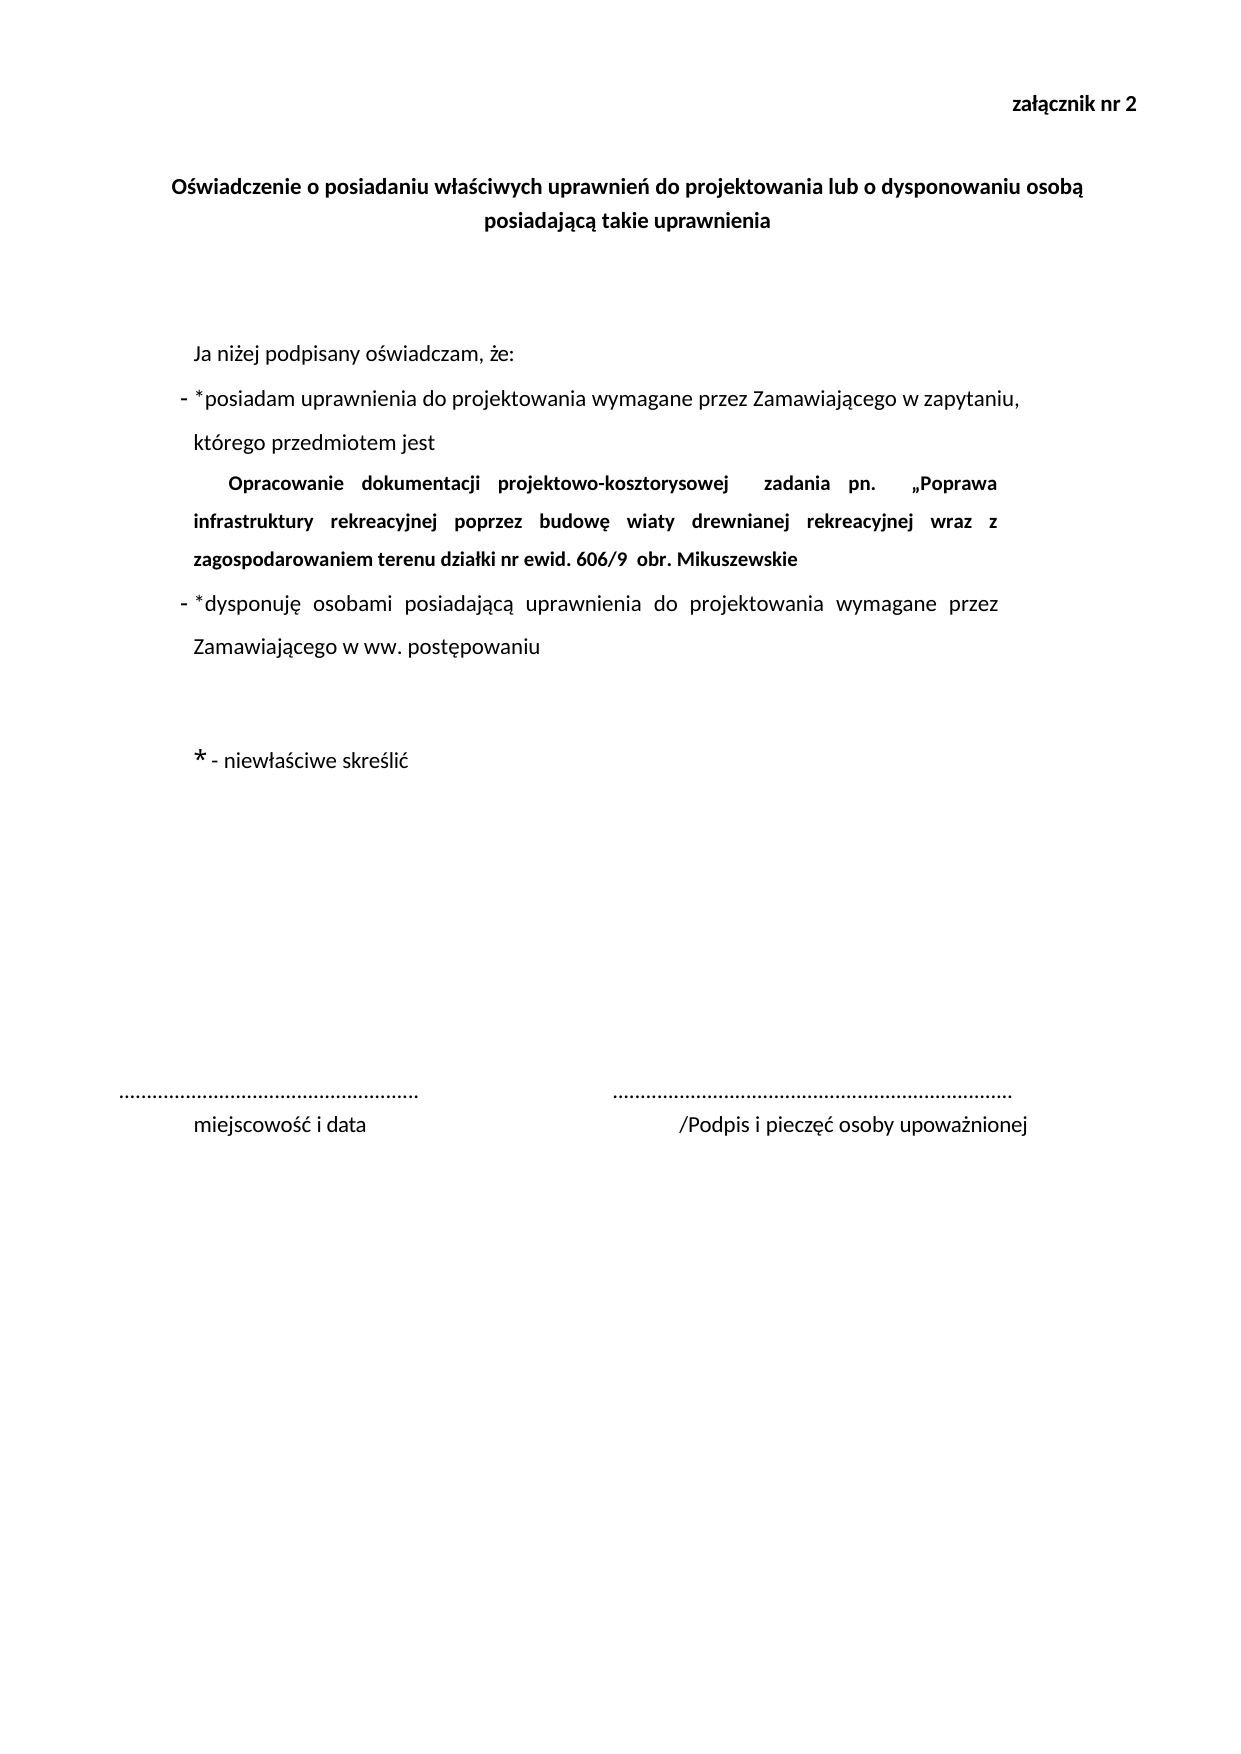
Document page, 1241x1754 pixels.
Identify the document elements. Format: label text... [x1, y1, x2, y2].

list *dysponuję osobami posiadającą uprawnienia do projektowania wymagane przez Zamawiającego w ww. postępowaniu [180, 584, 998, 660]
list *posiadam uprawnienia do projektowania wymagane przez Zamawiającego w zapytaniu, którego przedmiotem jest [180, 380, 1095, 456]
text ...................................................... ........................................................................ [118, 1076, 1137, 1104]
text załącznik nr 2 [118, 89, 1137, 118]
text miejscowość i data /Podpis i pieczęć osoby upoważnionej [193, 1110, 1137, 1138]
text Opracowanie dokumentacji projektowo-kosztorysowej zadania pn. „Poprawa infrastruktury rekreacyjnej poprzez budowę wiaty drewnianej rekreacyjnej wraz z zagospodarowaniem terenu działki nr ewid. 606/9 obr. Mikuszewskie [193, 470, 998, 571]
text Oświadczenie o posiadaniu właściwych uprawnień do projektowania lub o dysponowaniu osobą posiadającą takie uprawnienia [118, 172, 1137, 234]
text Ja niżej podpisany oświadczam, że: [193, 339, 1137, 367]
list - niewłaściwe skreślić [193, 741, 1137, 775]
